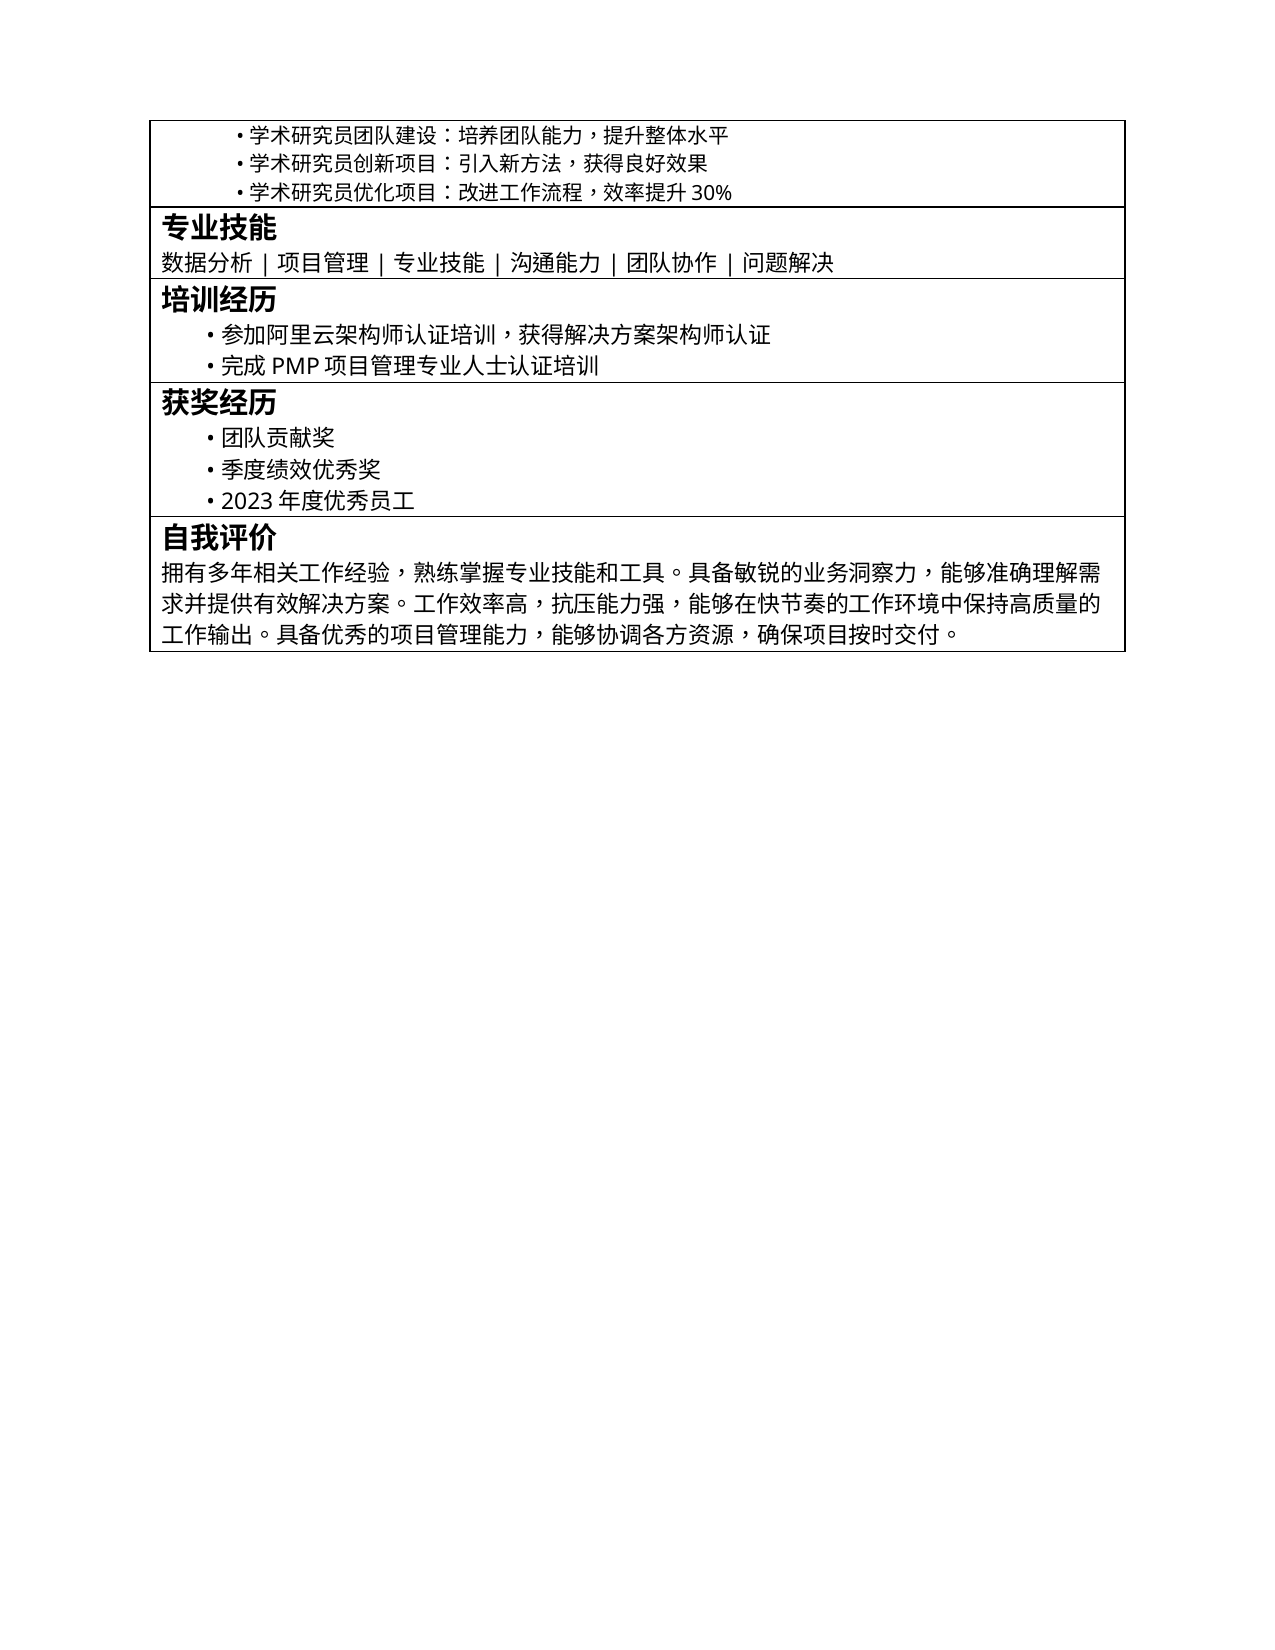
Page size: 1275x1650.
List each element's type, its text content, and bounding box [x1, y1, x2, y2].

table_cell 自我评价 拥有多年相关工作经验，熟练掌握专业技能和工具。具备敏锐的业务洞察力，能够准确理解需求并提供有效解决方案。工作效率高，抗压能力强，能够在快节奏的工作环境中保持高质量的工作输出。具备优秀的项目管理能力，能够协调各方资源，确保项目按时交付。 [151, 517, 1124, 651]
table_cell 专业技能 数据分析 | 项目管理 | 专业技能 | 沟通能力 | 团队协作 | 问题解决 [151, 208, 1124, 278]
table_cell 获奖经历 • 团队贡献奖 • 季度绩效优秀奖 • 2023年度优秀员工 [151, 383, 1124, 516]
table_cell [151, 121, 1124, 206]
table_cell 培训经历 • 参加阿里云架构师认证培训，获得解决方案架构师认证 • 完成PMP项目管理专业人士认证培训 [151, 279, 1124, 382]
